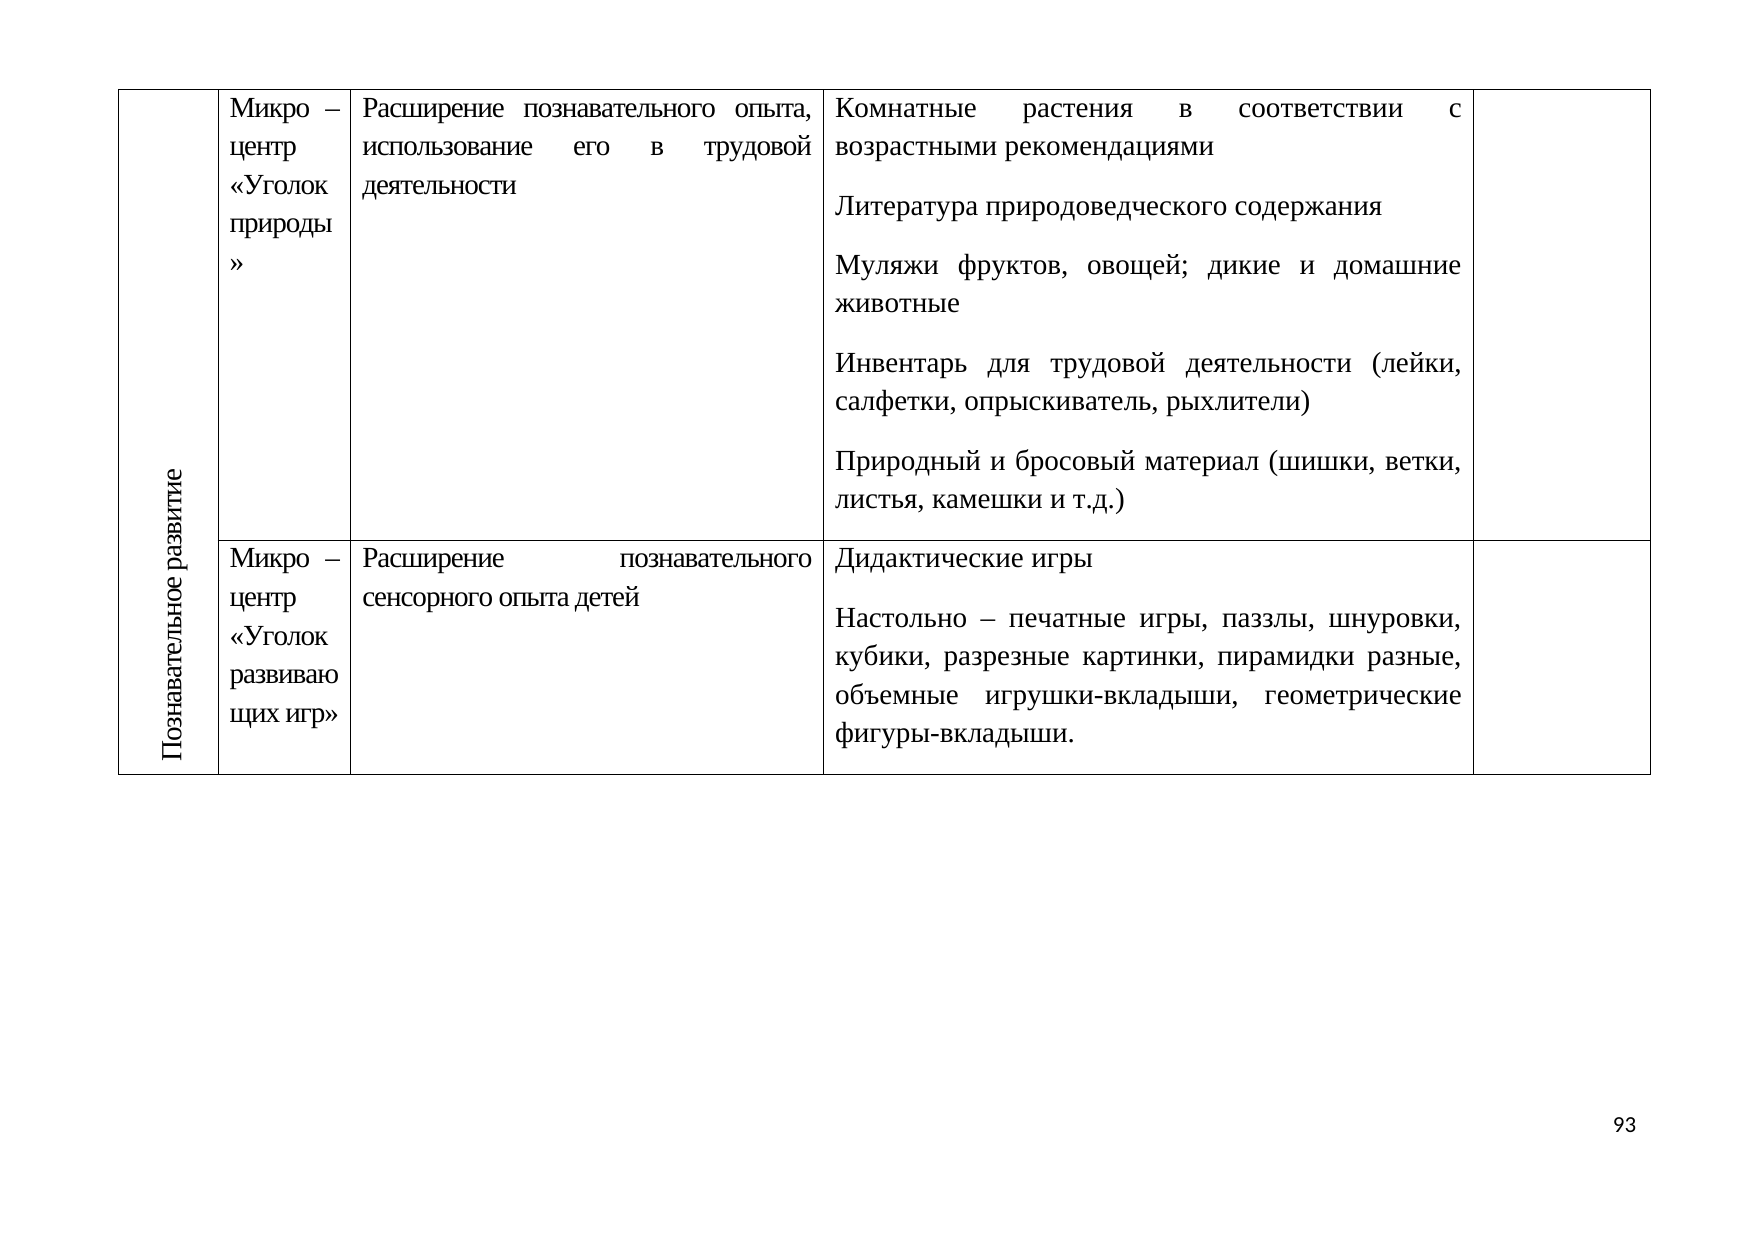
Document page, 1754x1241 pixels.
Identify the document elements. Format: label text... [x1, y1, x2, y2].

table_cell Комнатные растения в соответствии с возрастными рекомендациями Литература природоведческого содержания Муляжи фруктов, овощей; дикие и домашние животные Инвентарь для трудовой деятельности (лейки, салфетки, опрыскиватель, рыхлители) Природный и бросовый материал (шишки, ветки, листья, камешки и т.д.) [824, 90, 1473, 539]
table_cell Познавательное развитие [119, 90, 218, 774]
table_cell Дидактические игры Настольно – печатные игры, паззлы, шнуровки, кубики, разрезные картинки, пирамидки разные, объемные игрушки-вкладыши, геометрические фигуры-вкладыши. [824, 541, 1473, 774]
table_cell Микро – центр «Уголок природы» [219, 90, 350, 539]
table_cell Расширение познавательного опыта, использование его в трудовой деятельности [351, 90, 823, 539]
table_cell [1474, 541, 1650, 774]
table_cell Расширение познавательного сенсорного опыта детей [351, 541, 823, 774]
table_cell Микро – центр «Уголок развивающих игр» [219, 541, 350, 774]
